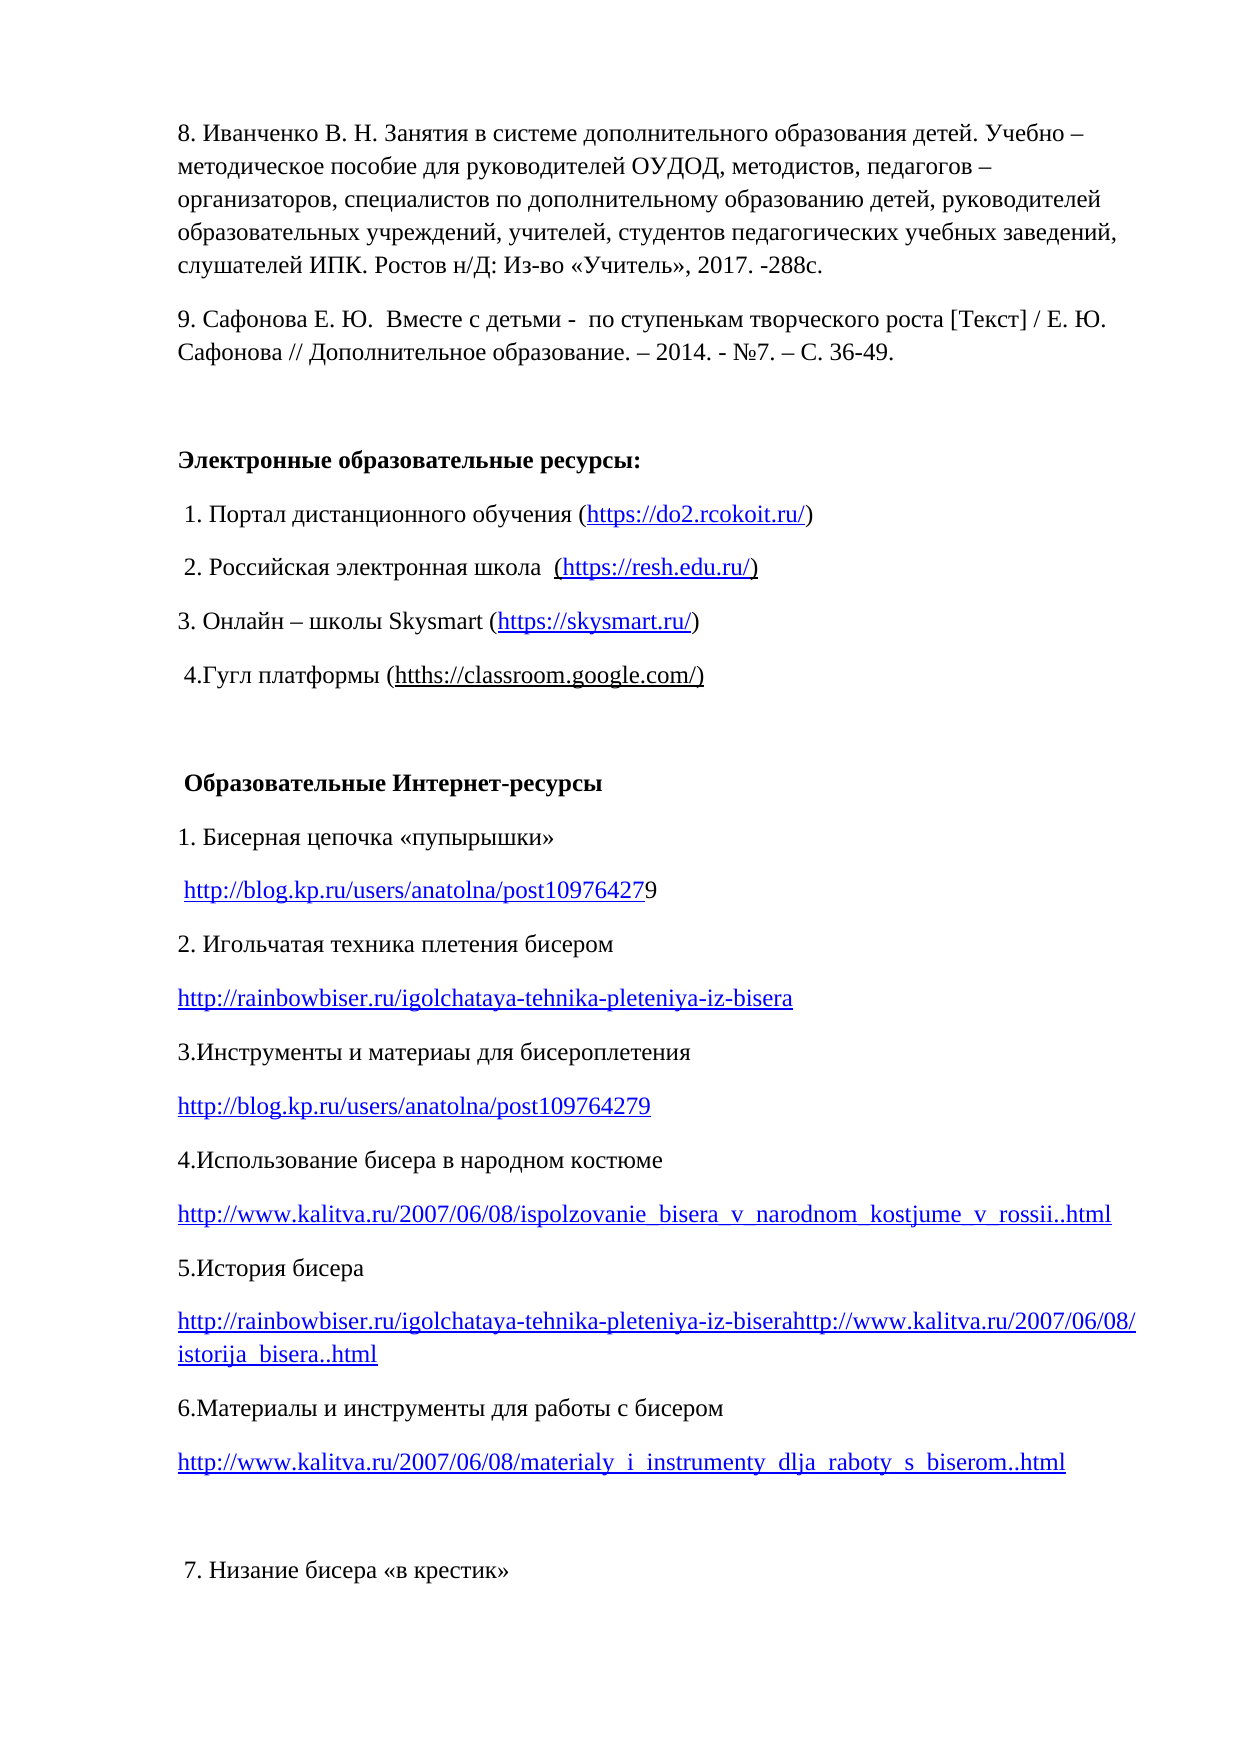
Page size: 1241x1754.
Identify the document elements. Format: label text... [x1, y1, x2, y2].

text 3.Инструменты и материаы для бисероплетения [177, 1037, 1152, 1066]
text 1. Портал дистанционного обучения (https://do2.rcokoit.ru/) [177, 499, 1152, 527]
text 6.Материалы и инструменты для работы с бисером [177, 1393, 1152, 1422]
text http://rainbowbiser.ru/igolchataya-tehnika-pleteniya-iz-biserahttp://www.kalitva.ru/2007/06/08/istorija_bisera..html [177, 1306, 1152, 1368]
text 9. Сафонова Е. Ю. Вместе с детьми - по ступенькам творческого роста [Текст] / Е. Ю. Сафонова // Дополнительное образование. – 2014. - №7. – С. 36-49. [177, 304, 1152, 366]
text 1. Бисерная цепочка «пупырышки» [177, 822, 1152, 851]
text 5.История бисера [177, 1253, 1152, 1281]
text http://www.kalitva.ru/2007/06/08/materialy_i_instrumenty_dlja_raboty_s_biserom..html [177, 1447, 1152, 1476]
text 3. Онлайн – школы Skysmart (https://skysmart.ru/) [177, 606, 1152, 635]
text 7. Низание бисера «в крестик» [177, 1555, 1152, 1584]
text http://blog.kp.ru/users/anatolna/post109764279 [177, 876, 1152, 904]
text 8. Иванченко В. Н. Занятия в системе дополнительного образования детей. Учебно – методическое пособие для руководителей ОУДОД, методистов, педагогов – организаторов, специалистов по дополнительному образованию детей, руководителей образовательных учреждений, учителей, студентов педагогических учебных заведений, слушателей ИПК. Ростов н/Д: Из-во «Учитель», 2017. -288с. [177, 118, 1152, 279]
text Электронные образовательные ресурсы: [177, 445, 1152, 473]
text Образовательные Интернет-ресурсы [177, 768, 1152, 797]
text http://www.kalitva.ru/2007/06/08/ispolzovanie_bisera_v_narodnom_kostjume_v_rossii..html [177, 1199, 1152, 1227]
text http://blog.kp.ru/users/anatolna/post109764279 [177, 1091, 1152, 1120]
text 4.Использование бисера в народном костюме [177, 1145, 1152, 1174]
text 2. Игольчатая техника плетения бисером [177, 929, 1152, 958]
text http://rainbowbiser.ru/igolchataya-tehnika-pleteniya-iz-bisera [177, 983, 1152, 1012]
text 2. Российская электронная школа (https://resh.edu.ru/) [177, 552, 1152, 581]
text 4.Гугл платформы (htths://classroom.google.com/) [177, 660, 1152, 689]
